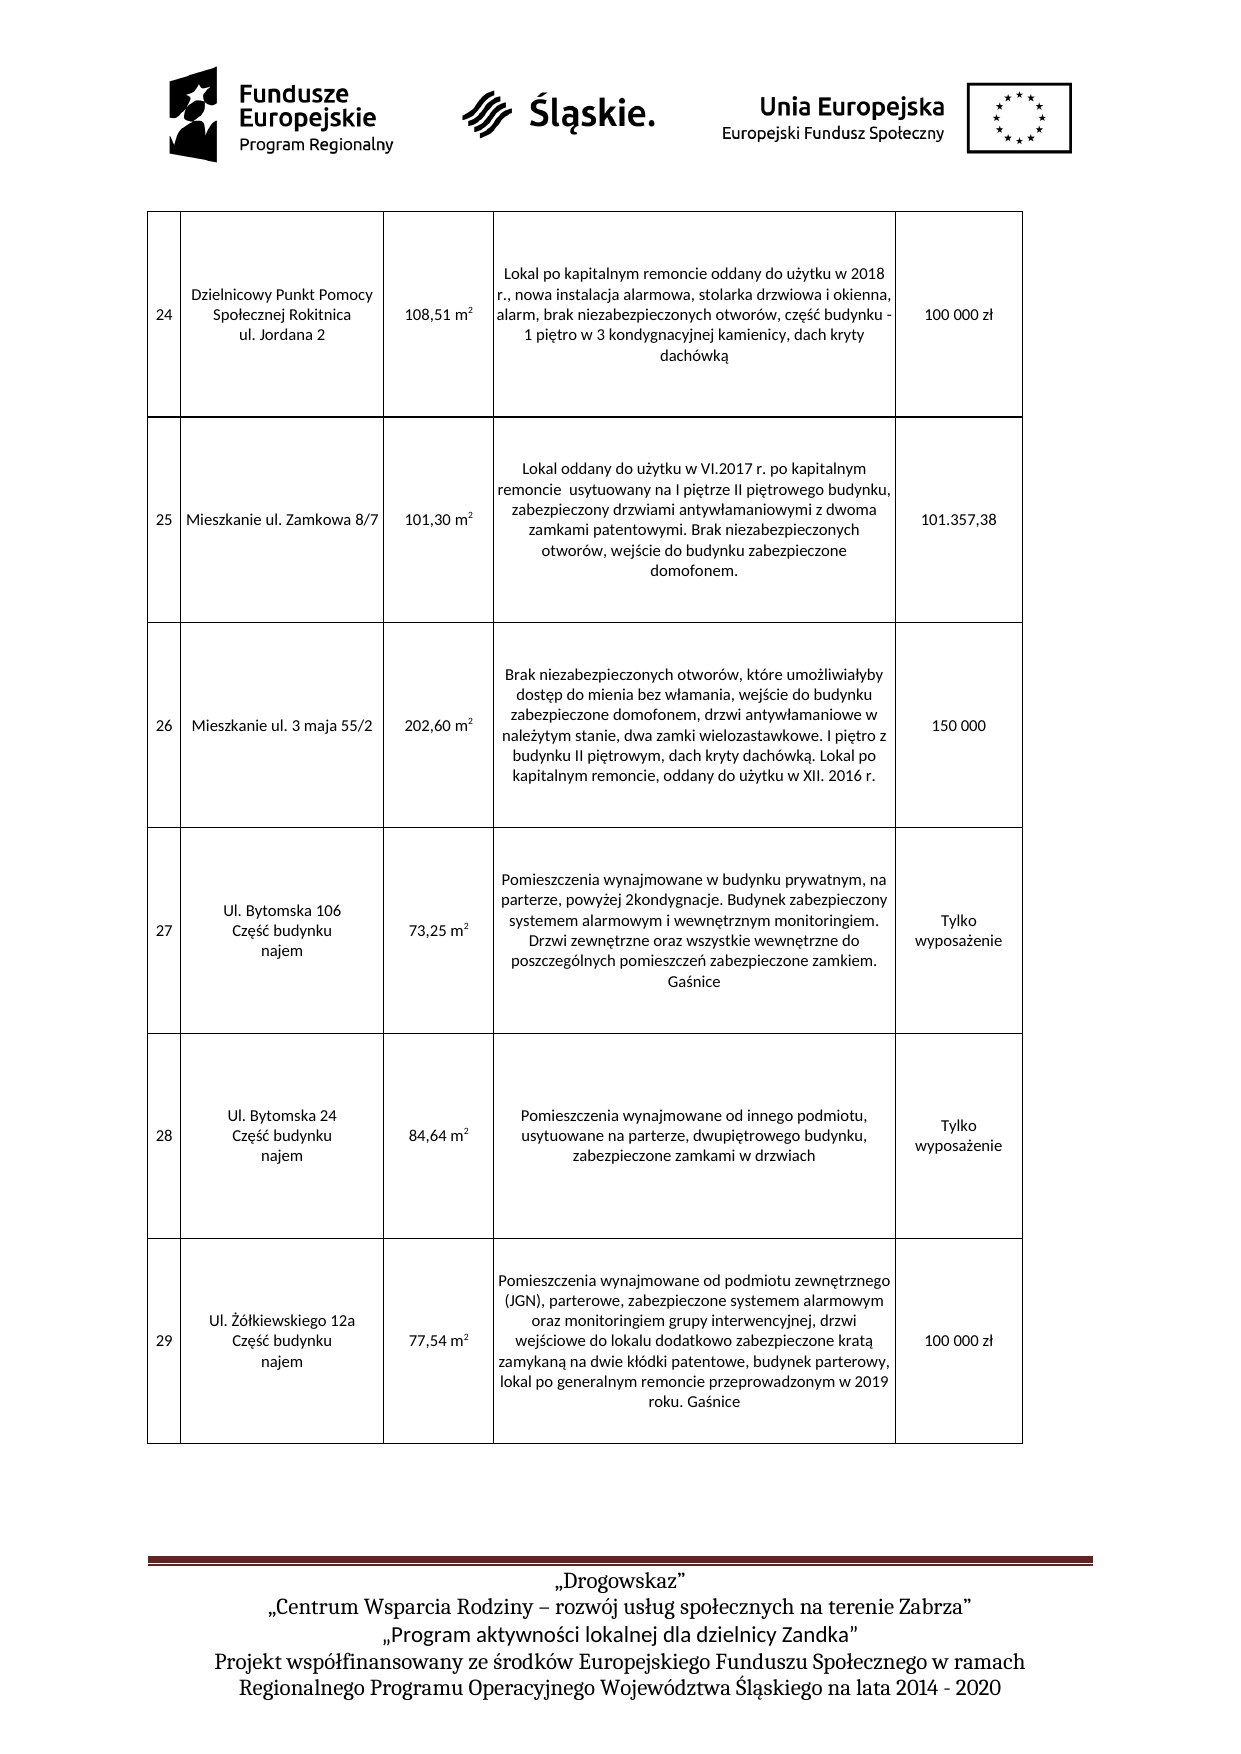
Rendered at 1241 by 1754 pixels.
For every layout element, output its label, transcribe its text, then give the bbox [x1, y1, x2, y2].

table_cell 73,25 m2 [384, 828, 493, 1032]
table_cell 26 [148, 623, 180, 827]
table_cell Mieszkanie ul. 3 maja 55/2 [181, 623, 383, 827]
table_cell 28 [148, 1034, 180, 1238]
table_cell Ul. Żółkiewskiego 12a Część budynku najem [181, 1239, 383, 1443]
table_cell 101.357,38 [896, 418, 1022, 622]
table_cell Pomieszczenia wynajmowane w budynku prywatnym, na parterze, powyżej 2kondygnacje. Budynek zabezpieczony systemem alarmowym i wewnętrznym monitoringiem. Drzwi zewnętrzne oraz wszystkie wewnętrzne do poszczególnych pomieszczeń zabezpieczone zamkiem. Gaśnice [494, 828, 895, 1032]
table_cell 77,54 m2 [384, 1239, 493, 1443]
table_cell 25 [148, 418, 180, 622]
table_cell Pomieszczenia wynajmowane od podmiotu zewnętrznego (JGN), parterowe, zabezpieczone systemem alarmowym oraz monitoringiem grupy interwencyjnej, drzwi wejściowe do lokalu dodatkowo zabezpieczone kratą zamykaną na dwie kłódki patentowe, budynek parterowy, lokal po generalnym remoncie przeprowadzonym w 2019 roku. Gaśnice [494, 1239, 895, 1443]
table_cell Tylko wyposażenie [896, 1034, 1022, 1238]
table_cell 101,30 m2 [384, 418, 493, 622]
picture [147, 44, 1094, 184]
table_cell 29 [148, 1239, 180, 1443]
table_cell 202,60 m2 [384, 623, 493, 827]
table_cell Lokal oddany do użytku w VI.2017 r. po kapitalnym remoncie usytuowany na I piętrze II piętrowego budynku, zabezpieczony drzwiami antywłamaniowymi z dwoma zamkami patentowymi. Brak niezabezpieczonych otworów, wejście do budynku zabezpieczone domofonem. [494, 418, 895, 622]
table_cell 24 [148, 212, 180, 416]
table_cell 27 [148, 828, 180, 1032]
table_cell Tylko wyposażenie [896, 828, 1022, 1032]
table_cell 150 000 [896, 623, 1022, 827]
table_cell 84,64 m2 [384, 1034, 493, 1238]
table_cell Ul. Bytomska 24 Część budynku najem [181, 1034, 383, 1238]
table_cell Dzielnicowy Punkt Pomocy Społecznej Rokitnica ul. Jordana 2 [181, 212, 383, 416]
table_cell 108,51 m2 [384, 212, 493, 416]
table_cell Mieszkanie ul. Zamkowa 8/7 [181, 418, 383, 622]
table_cell 100 000 zł [896, 212, 1022, 416]
table_cell Ul. Bytomska 106 Część budynku najem [181, 828, 383, 1032]
table_cell Brak niezabezpieczonych otworów, które umożliwiałyby dostęp do mienia bez włamania, wejście do budynku zabezpieczone domofonem, drzwi antywłamaniowe w należytym stanie, dwa zamki wielozastawkowe. I piętro z budynku II piętrowym, dach kryty dachówką. Lokal po kapitalnym remoncie, oddany do użytku w XII. 2016 r. [494, 623, 895, 827]
table_cell Lokal po kapitalnym remoncie oddany do użytku w 2018 r., nowa instalacja alarmowa, stolarka drzwiowa i okienna, alarm, brak niezabezpieczonych otworów, część budynku - 1 piętro w 3 kondygnacyjnej kamienicy, dach kryty dachówką [494, 212, 895, 416]
table_cell 100 000 zł [896, 1239, 1022, 1443]
table_cell Pomieszczenia wynajmowane od innego podmiotu, usytuowane na parterze, dwupiętrowego budynku, zabezpieczone zamkami w drzwiach [494, 1034, 895, 1238]
